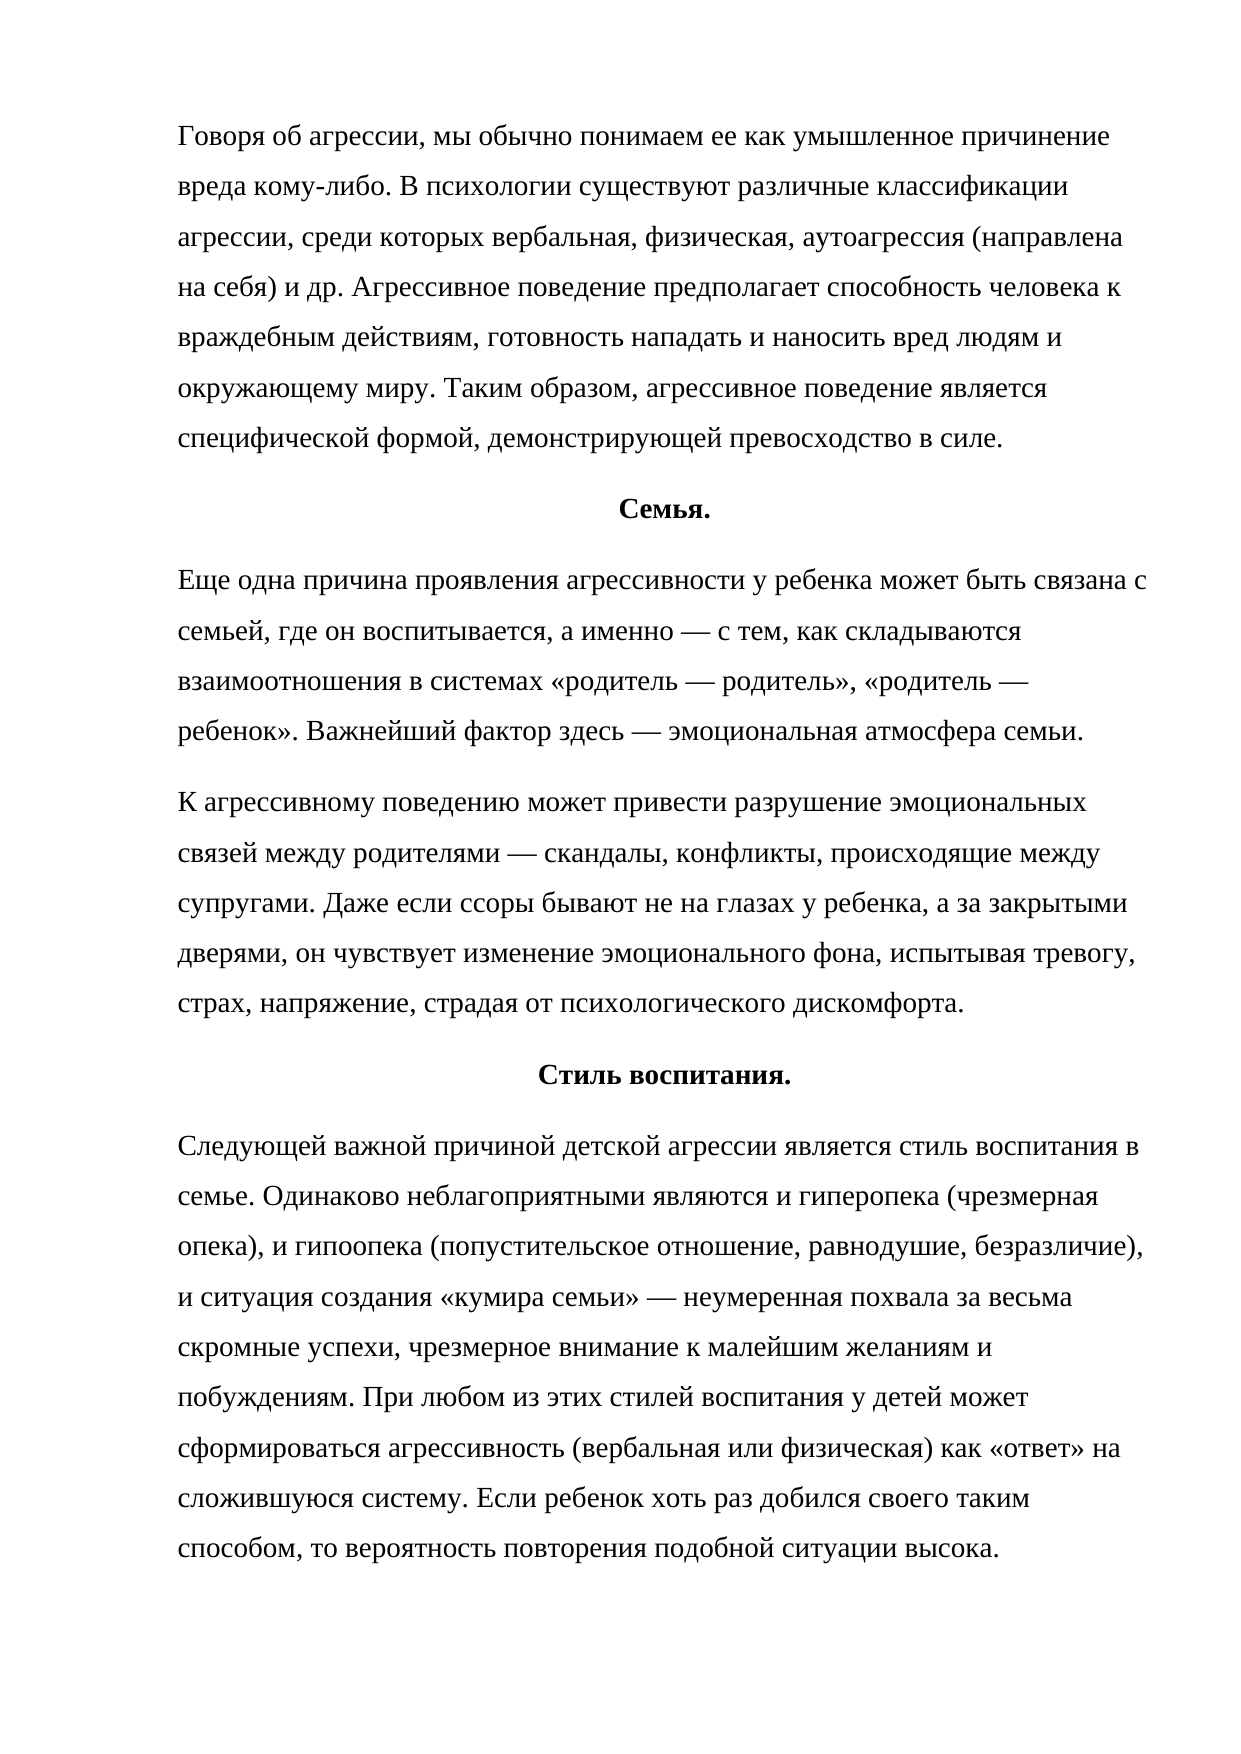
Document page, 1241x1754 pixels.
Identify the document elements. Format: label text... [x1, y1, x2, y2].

text К агрессивному поведению может привести разрушение эмоциональных связей между родителями — скандалы, конфликты, происходящие между супругами. Даже если ссоры бывают не на глазах у ребенка, а за закрытыми дверями, он чувствует изменение эмоционального фона, испытывая тревогу, страх, напряжение, страдая от психологического дискомфорта. [177, 784, 1152, 1019]
text Следующей важной причиной детской агрессии является стиль воспитания в семье. Одинаково неблагоприятными являются и гиперопека (чрезмерная опека), и гипоопека (попустительское отношение, равнодушие, безразличие), и ситуация создания «кумира семьи» — неумеренная похвала за весьма скромные успехи, чрезмерное внимание к малейшим желаниям и побуждениям. При любом из этих стилей воспитания у детей может сформироваться агрессивность (вербальная или физическая) как «ответ» на сложившуюся систему. Если ребенок хоть раз добился своего таким способом, то вероятность повторения подобной ситуации высока. [177, 1128, 1152, 1564]
text Семья. [177, 491, 1152, 525]
text Еще одна причина проявления агрессивности у ребенка может быть связана с семьей, где он воспитывается, а именно — с тем, как складываются взаимоотношения в системах «родитель — родитель», «родитель — ребенок». Важнейший фактор здесь — эмоциональная атмосфера семьи. [177, 562, 1152, 747]
text Говоря об агрессии, мы обычно понимаем ее как умышленное причинение вреда кому-либо. В психологии существуют различные классификации агрессии, среди которых вербальная, физическая, аутоагрессия (направлена на себя) и др. Агрессивное поведение предполагает способность человека к враждебным действиям, готовность нападать и наносить вред людям и окружающему миру. Таким образом, агрессивное поведение является специфической формой, демонстрирующей превосходство в силе. [177, 118, 1152, 453]
text Стиль воспитания. [177, 1057, 1152, 1090]
